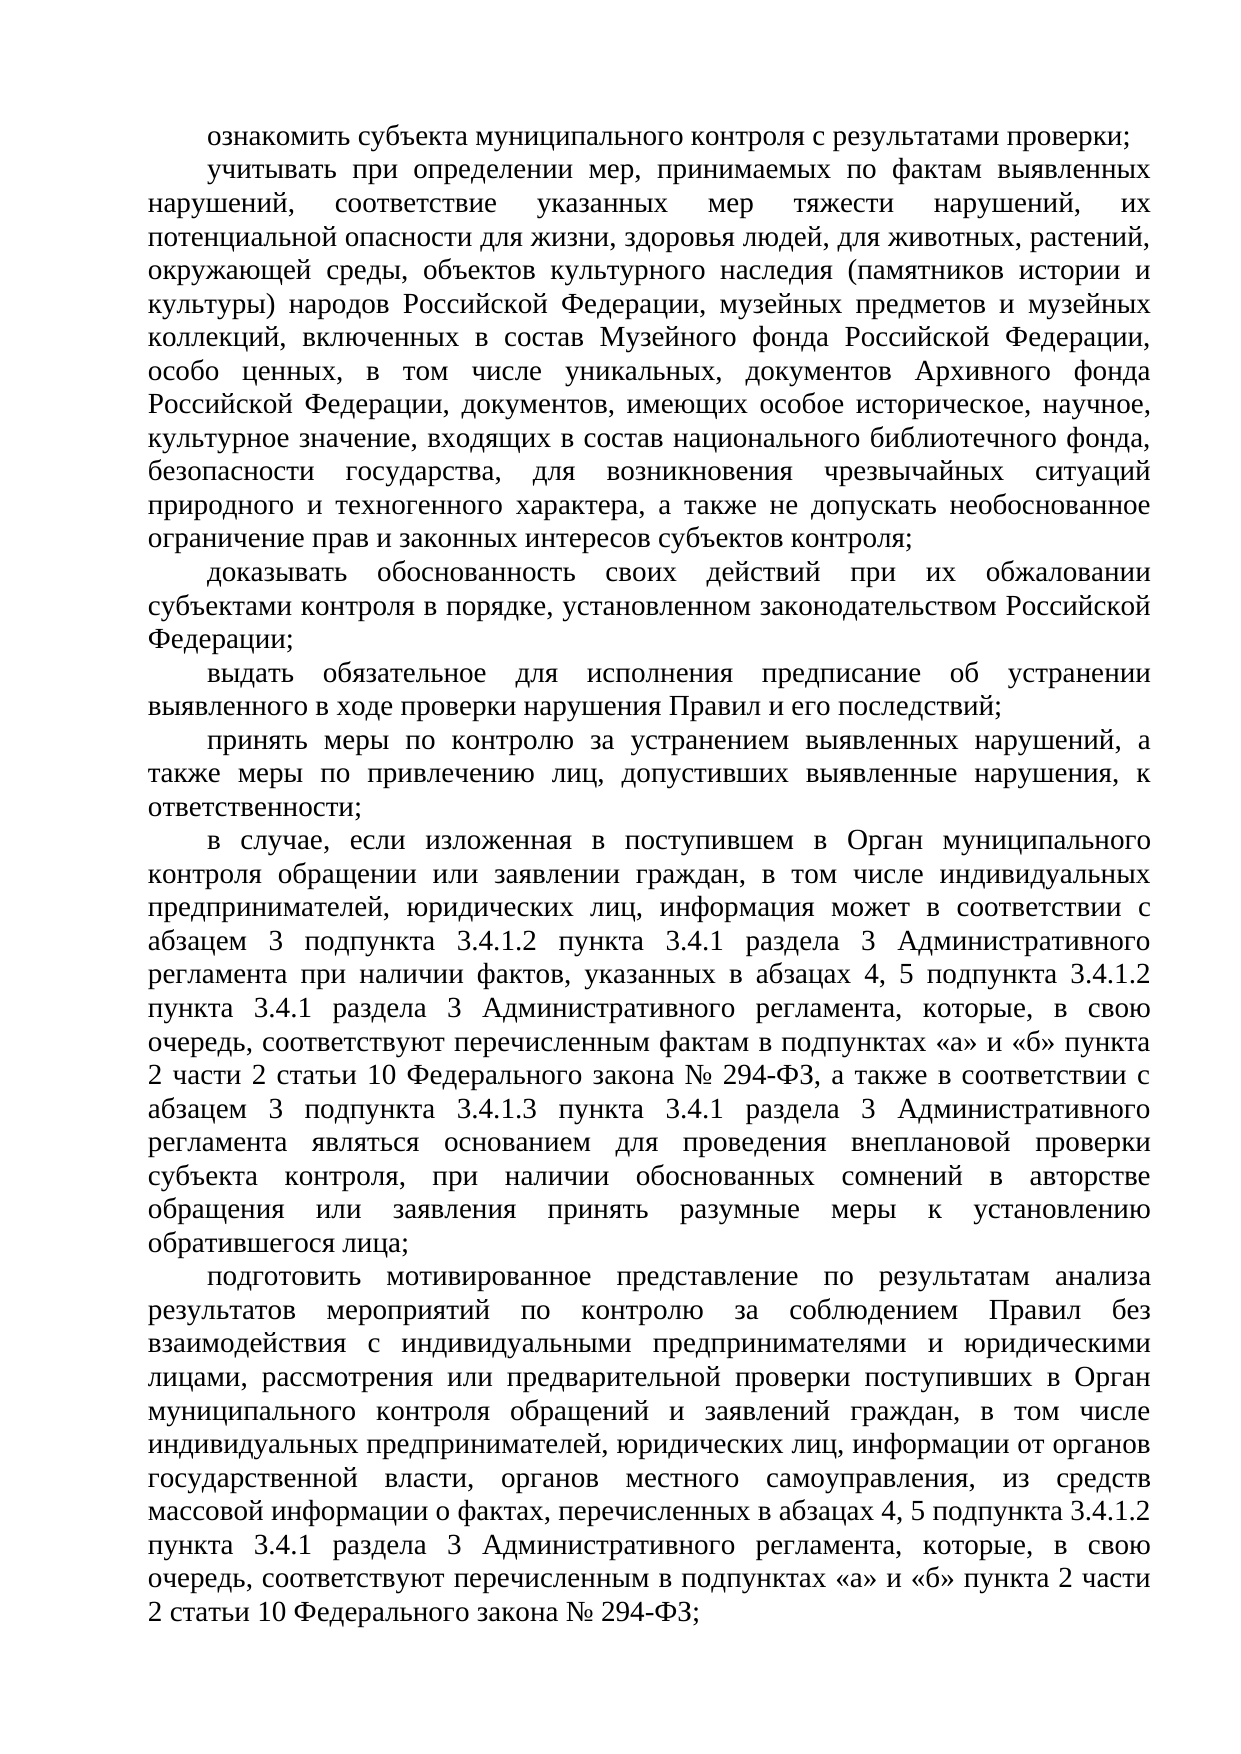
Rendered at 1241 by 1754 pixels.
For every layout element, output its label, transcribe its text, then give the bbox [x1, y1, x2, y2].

text учитывать при определении мер, принимаемых по фактам выявленных нарушений, соответствие указанных мер тяжести нарушений, их потенциальной опасности для жизни, здоровья людей, для животных, растений, окружающей среды, объектов культурного наследия (памятников истории и культуры) народов Российской Федерации, музейных предметов и музейных коллекций, включенных в состав Музейного фонда Российской Федерации, особо ценных, в том числе уникальных, документов Архивного фонда Российской Федерации, документов, имеющих особое историческое, научное, культурное значение, входящих в состав национального библиотечного фонда, безопасности государства, для возникновения чрезвычайных ситуаций природного и техногенного характера, а также не допускать необоснованное ограничение прав и законных интересов субъектов контроля; [148, 152, 1152, 554]
text выдать обязательное для исполнения предписание об устранении выявленного в ходе проверки нарушения Правил и его последствий; [148, 655, 1152, 722]
text в случае, если изложенная в поступившем в Орган муниципального контроля обращении или заявлении граждан, в том числе индивидуальных предпринимателей, юридических лиц, информация может в соответствии с абзацем 3 подпункта 3.4.1.2 пункта 3.4.1 раздела 3 Административного регламента при наличии фактов, указанных в абзацах 4, 5 подпункта 3.4.1.2 пункта 3.4.1 раздела 3 Административного регламента, которые, в свою очередь, соответствуют перечисленным фактам в подпунктах «а» и «б» пункта 2 части 2 статьи 10 Федерального закона № 294-ФЗ, а также в соответствии с абзацем 3 подпункта 3.4.1.3 пункта 3.4.1 раздела 3 Административного регламента являться основанием для проведения внеплановой проверки субъекта контроля, при наличии обоснованных сомнений в авторстве обращения или заявления принять разумные меры к установлению обратившегося лица; [148, 822, 1152, 1258]
text подготовить мотивированное представление по результатам анализа результатов мероприятий по контролю за соблюдением Правил без взаимодействия с индивидуальными предпринимателями и юридическими лицами, рассмотрения или предварительной проверки поступивших в Орган муниципального контроля обращений и заявлений граждан, в том числе индивидуальных предпринимателей, юридических лиц, информации от органов государственной власти, органов местного самоуправления, из средств массовой информации о фактах, перечисленных в абзацах 4, 5 подпункта 3.4.1.2 пункта 3.4.1 раздела 3 Административного регламента, которые, в свою очередь, соответствуют перечисленным в подпунктах «а» и «б» пункта 2 части 2 статьи 10 Федерального закона № 294-ФЗ; [148, 1258, 1152, 1627]
text принять меры по контролю за устранением выявленных нарушений, а также меры по привлечению лиц, допустивших выявленные нарушения, к ответственности; [148, 722, 1152, 822]
text ознакомить субъекта муниципального контроля с результатами проверки; [148, 118, 1152, 152]
text доказывать обоснованность своих действий при их обжаловании субъектами контроля в порядке, установленном законодательством Российской Федерации; [148, 554, 1152, 655]
